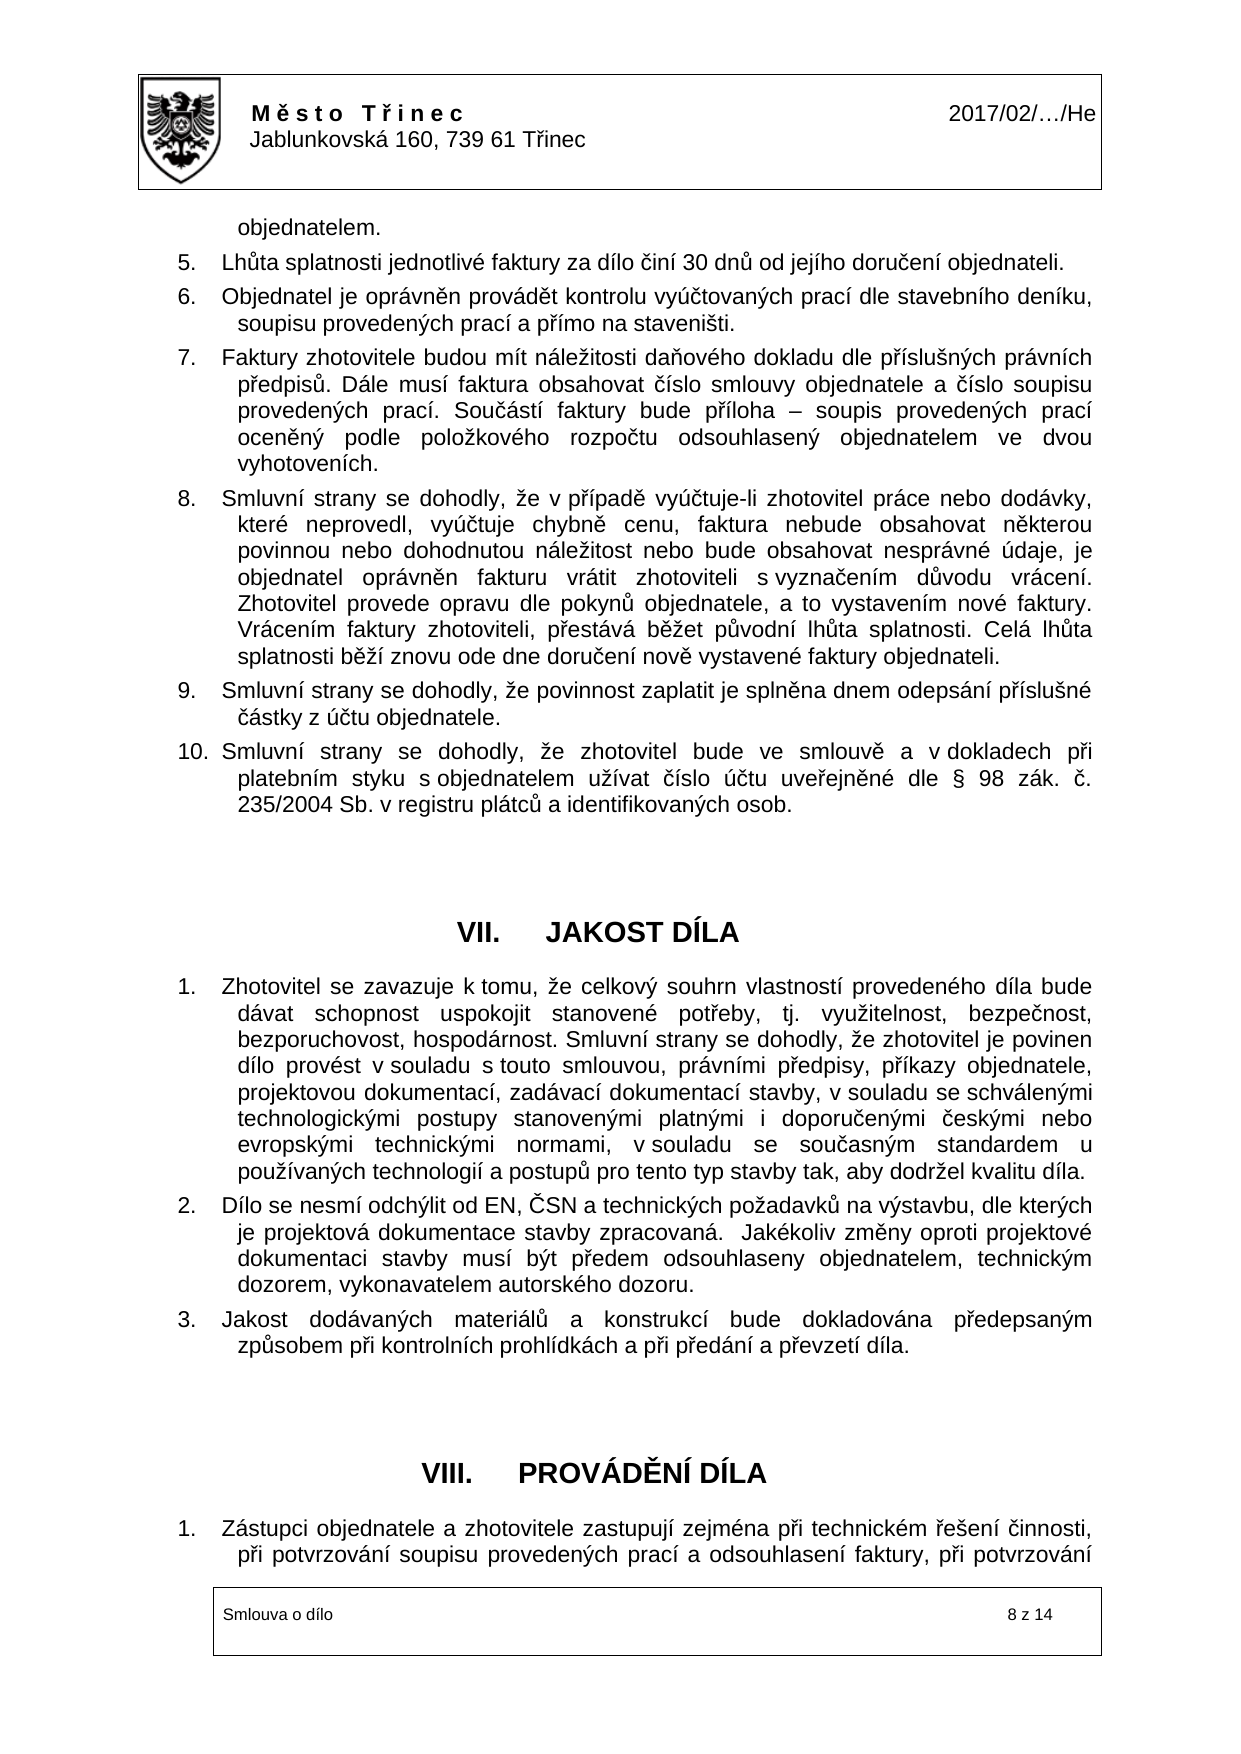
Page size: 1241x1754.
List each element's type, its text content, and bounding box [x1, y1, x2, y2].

subtitle 9. Smluvní strany se dohodly, že povinnost zaplatit je splněna dnem odepsání příslušné částky z účtu objednatele. [177, 677, 1093, 730]
subtitle 1. Zhotovitel se zavazuje k tomu, že celkový souhrn vlastností provedeného díla bude dávat schopnost uspokojit stanovené potřeby, tj. využitelnost, bezpečnost, bezporuchovost, hospodárnost. Smluvní strany se dohodly, že zhotovitel je povinen dílo provést v souladu s touto smlouvou, právními předpisy, příkazy objednatele, projektovou dokumentací, zadávací dokumentací stavby, v souladu se schválenými technologickými postupy stanovenými platnými i doporučenými českými nebo evropskými technickými normami, v souladu se současným standardem u používaných technologií a postupů pro tento typ stavby tak, aby dodržel kvalitu díla. [177, 973, 1093, 1184]
subtitle 7. Faktury zhotovitele budou mít náležitosti daňového dokladu dle příslušných právních předpisů. Dále musí faktura obsahovat číslo smlouvy objednatele a číslo soupisu provedených prací. Součástí faktury bude příloha – soupis provedených prací oceněný podle položkového rozpočtu odsouhlasený objednatelem ve dvou vyhotoveních. [177, 344, 1093, 476]
subtitle 5. Lhůta splatnosti jednotlivé faktury za dílo činí 30 dnů od jejího doručení objednateli. [177, 249, 1093, 275]
subtitle 6. Objednatel je oprávněn provádět kontrolu vyúčtovaných prací dle stavebního deníku, soupisu provedených prací a přímo na staveništi. [177, 283, 1093, 336]
subtitle 10. Smluvní strany se dohodly, že zhotovitel bude ve smlouvě a v dokladech při platebním styku s objednatelem užívat číslo účtu uveřejněné dle § 98 zák. č. 235/2004 Sb. v registru plátců a identifikovaných osob. [177, 738, 1093, 817]
subtitle 8. Smluvní strany se dohodly, že v případě vyúčtuje-li zhotovitel práce nebo dodávky, které neprovedl, vyúčtuje chybně cenu, faktura nebude obsahovat některou povinnou nebo dohodnutou náležitost nebo bude obsahovat nesprávné údaje, je objednatel oprávněn fakturu vrátit zhotoviteli s vyznačením důvodu vrácení. Zhotovitel provede opravu dle pokynů objednatele, a to vystavením nové faktury. Vrácením faktury zhotoviteli, přestává běžet původní lhůta splatnosti. Celá lhůta splatnosti běží znovu ode dne doručení nově vystavené faktury objednateli. [177, 484, 1093, 669]
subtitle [177, 214, 1093, 240]
subtitle PROVÁDĚNÍ DÍLA [148, 1456, 1093, 1489]
subtitle 3. Jakost dodávaných materiálů a konstrukcí bude dokladována předepsaným způsobem při kontrolních prohlídkách a při předání a převzetí díla. [177, 1306, 1093, 1359]
subtitle JAKOST DÍLA [148, 914, 1093, 948]
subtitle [177, 1514, 1093, 1567]
subtitle 2. Dílo se nesmí odchýlit od EN, ČSN a technických požadavků na výstavbu, dle kterých je projektová dokumentace stavby zpracovaná. Jakékoliv změny oproti projektové dokumentaci stavby musí být předem odsouhlaseny objednatelem, technickým dozorem, vykonavatelem autorského dozoru. [177, 1192, 1093, 1298]
